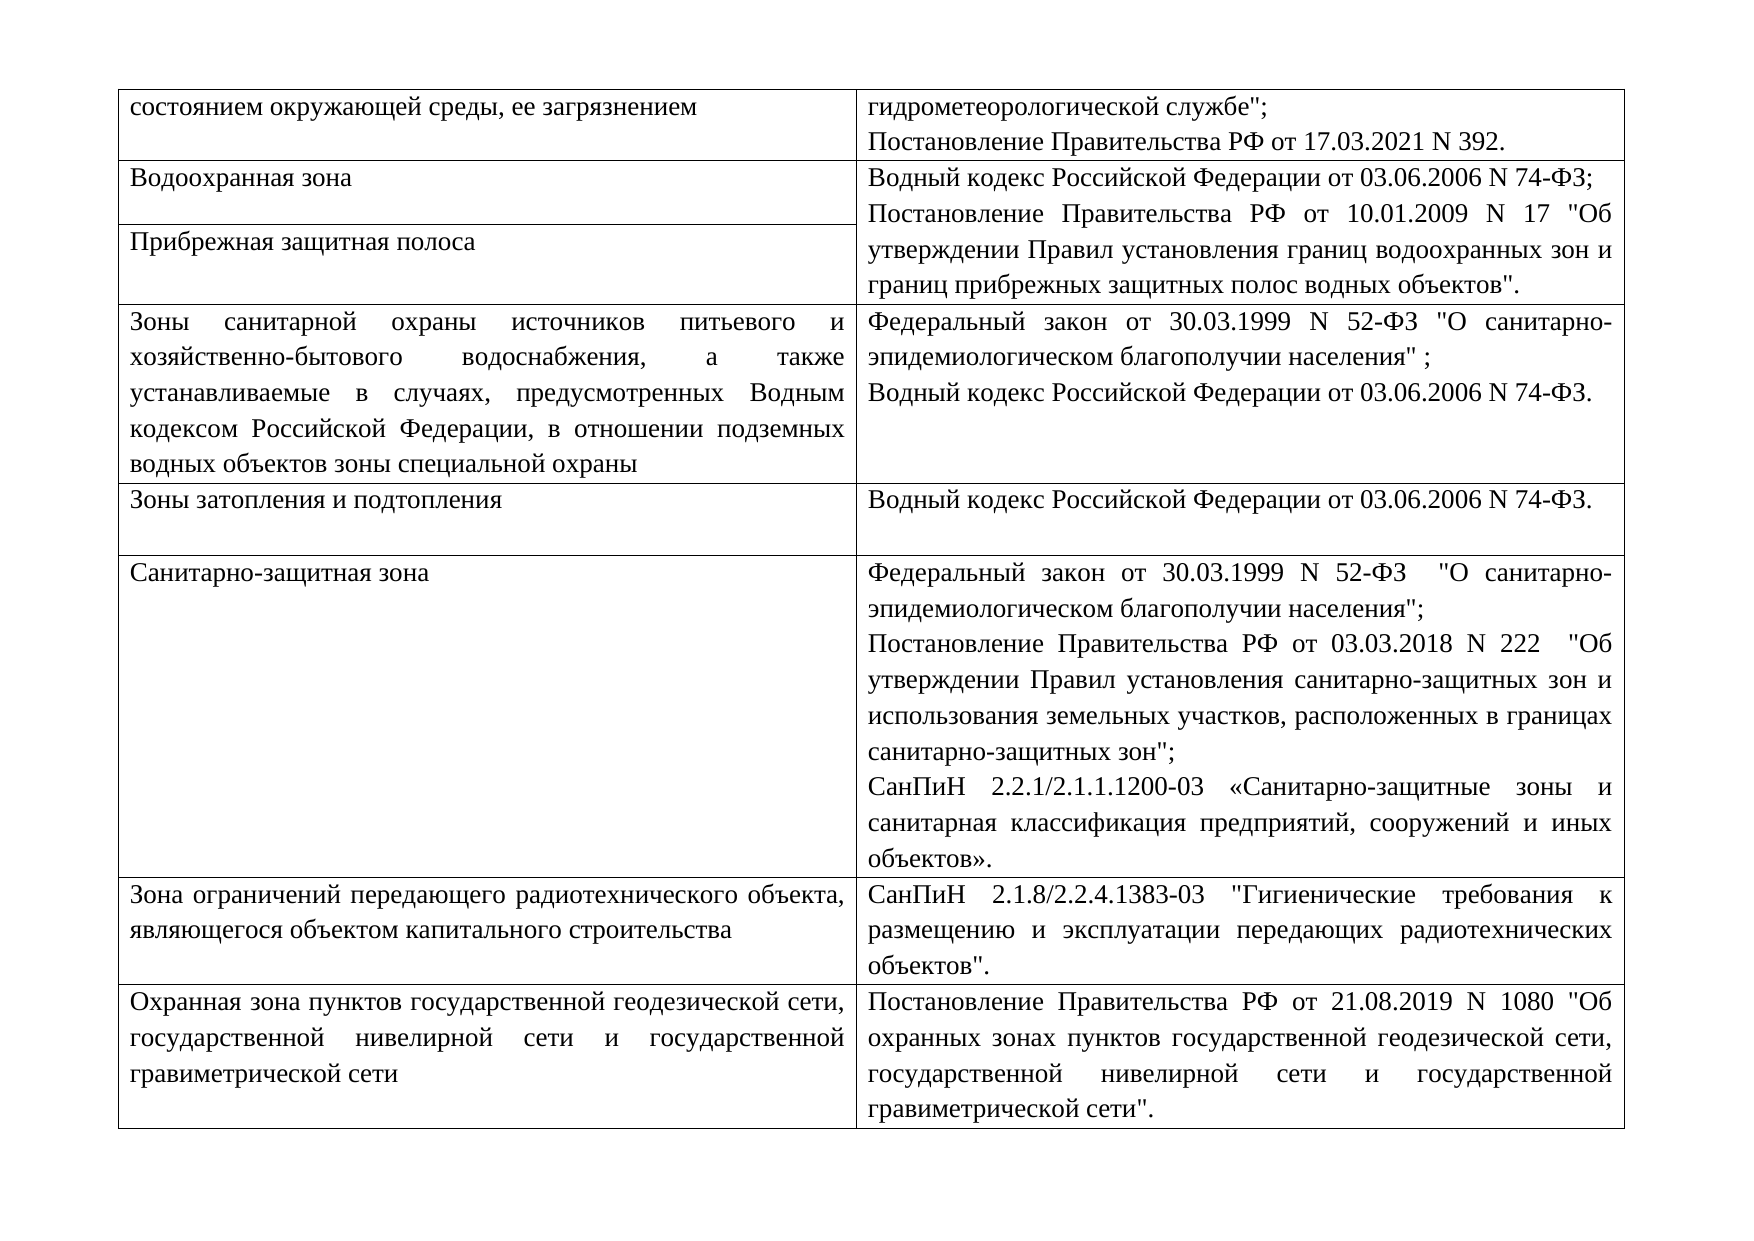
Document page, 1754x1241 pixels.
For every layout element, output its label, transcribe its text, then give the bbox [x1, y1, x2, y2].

table_cell Федеральный закон от 30.03.1999 N 52-ФЗ "О санитарно-эпидемиологическом благополучии населения"; Постановление Правительства РФ от 03.03.2018 N 222 "Об утверждении Правил установления санитарно-защитных зон и использования земельных участков, расположенных в границах санитарно-защитных зон"; СанПиН 2.2.1/2.1.1.1200-03 «Санитарно-защитные зоны и санитарная классификация предприятий, сооружений и иных объектов». [857, 556, 1624, 877]
table_cell Прибрежная защитная полоса [119, 225, 856, 303]
table_cell Зоны затопления и подтопления [119, 484, 856, 555]
table_cell Водный кодекс Российской Федерации от 03.06.2006 N 74-ФЗ. [857, 484, 1624, 555]
table_cell Охранная зона пунктов государственной геодезической сети, государственной нивелирной сети и государственной гравиметрической сети [119, 985, 856, 1128]
table_cell Водоохранная зона [119, 161, 856, 224]
table_cell Постановление Правительства РФ от 21.08.2019 N 1080 "Об охранных зонах пунктов государственной геодезической сети, государственной нивелирной сети и государственной гравиметрической сети". [857, 985, 1624, 1128]
table_cell Санитарно-защитная зона [119, 556, 856, 877]
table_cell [857, 90, 1624, 160]
table_cell Зоны санитарной охраны источников питьевого и хозяйственно-бытового водоснабжения, а также устанавливаемые в случаях, предусмотренных Водным кодексом Российской Федерации, в отношении подземных водных объектов зоны специальной охраны [119, 305, 856, 482]
table_cell СанПиН 2.1.8/2.2.4.1383-03 "Гигиенические требования к размещению и эксплуатации передающих радиотехнических объектов". [857, 878, 1624, 984]
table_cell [119, 90, 856, 160]
table_cell Федеральный закон от 30.03.1999 N 52-ФЗ "О санитарно-эпидемиологическом благополучии населения" ; Водный кодекс Российской Федерации от 03.06.2006 N 74-ФЗ. [857, 305, 1624, 482]
table_cell Водный кодекс Российской Федерации от 03.06.2006 N 74-ФЗ; Постановление Правительства РФ от 10.01.2009 N 17 "Об утверждении Правил установления границ водоохранных зон и границ прибрежных защитных полос водных объектов". [857, 161, 1624, 303]
table_cell Зона ограничений передающего радиотехнического объекта, являющегося объектом капитального строительства [119, 878, 856, 984]
